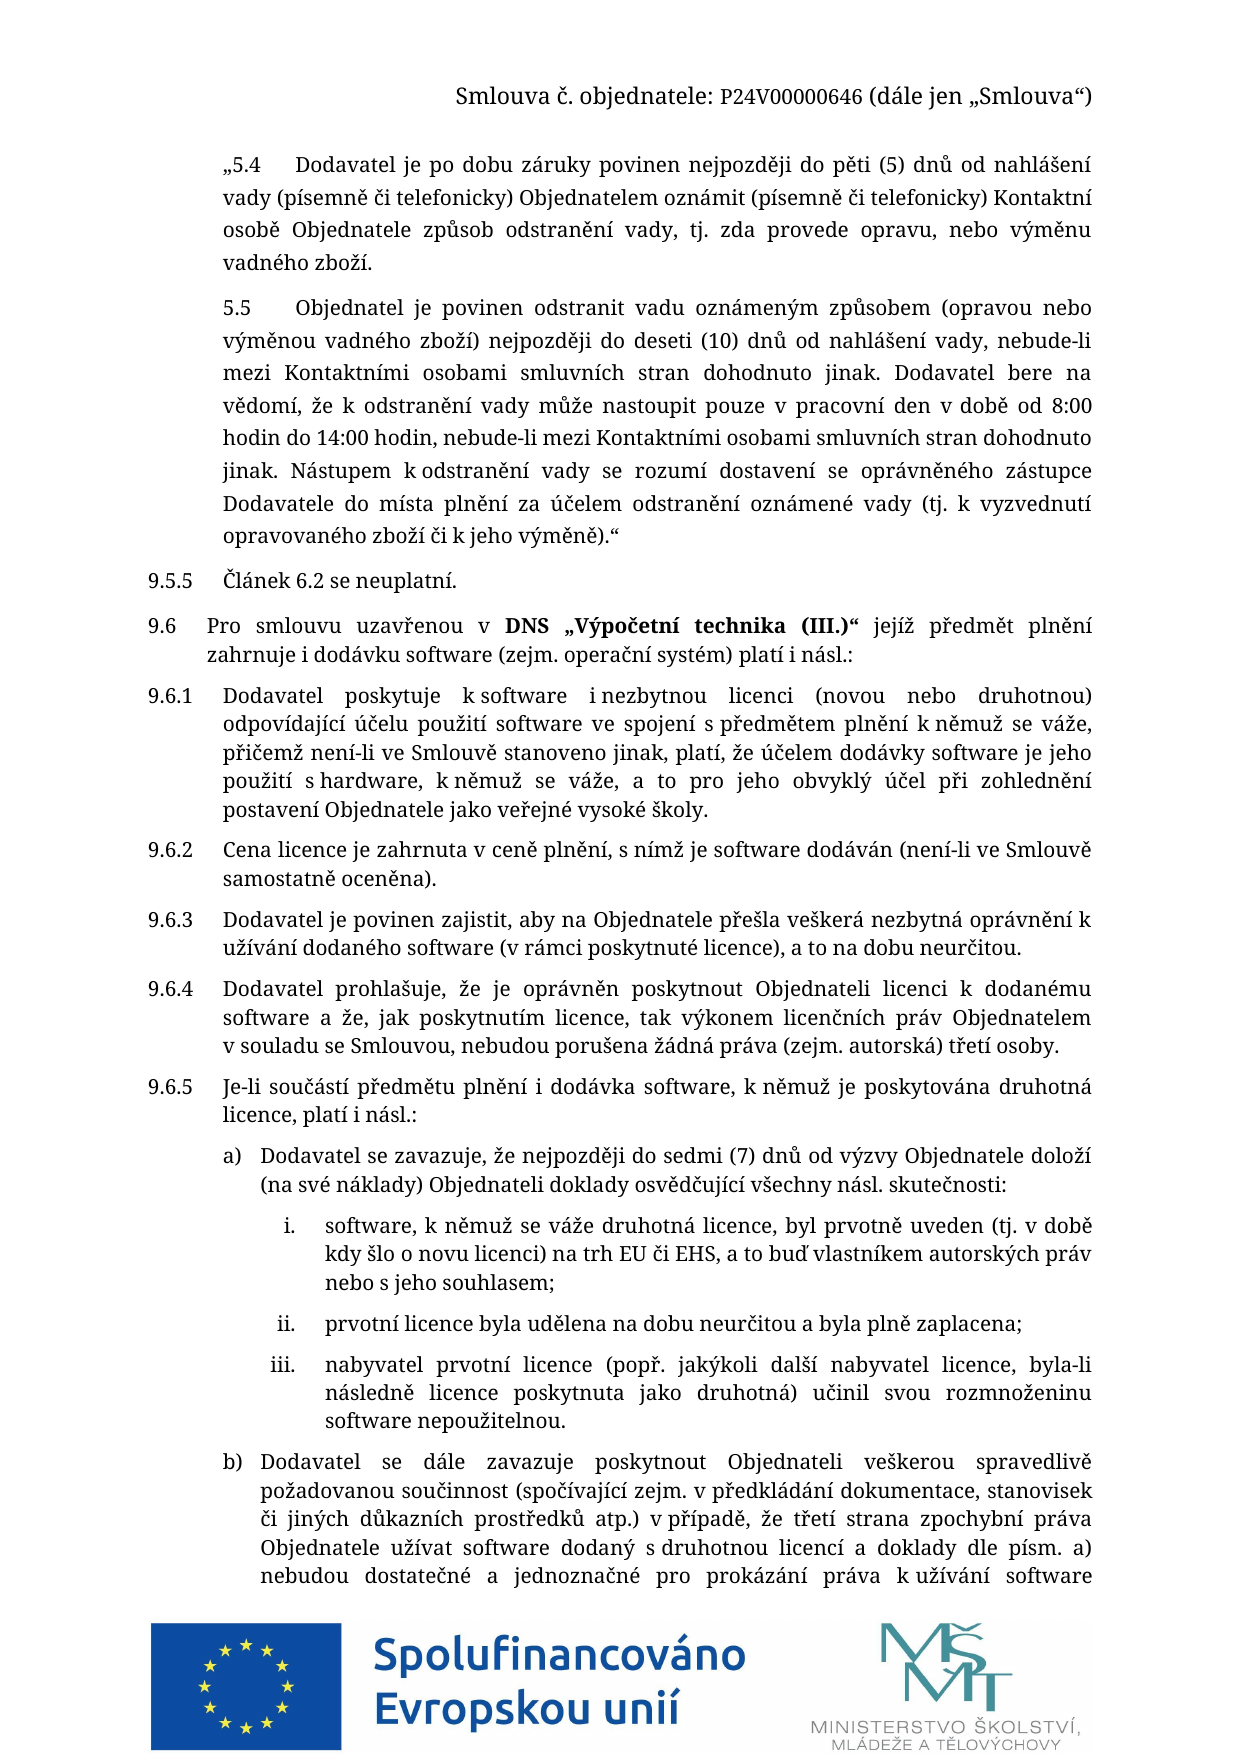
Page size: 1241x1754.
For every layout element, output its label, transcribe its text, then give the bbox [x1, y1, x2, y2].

list Cena licence je zahrnuta v ceně plnění, s nímž je software dodáván (není-li ve Smlouvě samostatně oceněna). [148, 836, 1093, 892]
list Dodavatel prohlašuje, že je oprávněn poskytnout Objednateli licenci k dodanému software a že, jak poskytnutím licence, tak výkonem licenčních práv Objednatelem v souladu se Smlouvou, nebudou porušena žádná práva (zejm. autorská) třetí osoby. [148, 974, 1093, 1060]
list Dodavatel je povinen zajistit, aby na Objednatele přešla veškerá nezbytná oprávnění k užívání dodaného software (v rámci poskytnuté licence), a to na dobu neurčitou. [148, 905, 1093, 962]
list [223, 1447, 1093, 1590]
list prvotní licence byla udělena na dobu neurčitou a byla plně zaplacena; [295, 1309, 1093, 1337]
list Dodavatel se zavazuje, že nejpozději do sedmi (7) dnů od výzvy Objednatele doloží (na své náklady) Objednateli doklady osvědčující všechny násl. skutečnosti: [223, 1142, 1093, 1198]
list Dodavatel poskytuje k software i nezbytnou licenci (novou nebo druhotnou) odpovídající účelu použití software ve spojení s předmětem plnění k němuž se váže, přičemž není-li ve Smlouvě stanoveno jinak, platí, že účelem dodávky software je jeho použití s hardware, k němuž se váže, a to pro jeho obvyklý účel při zohlednění postavení Objednatele jako veřejné vysoké školy. [148, 681, 1093, 823]
picture [147, 1619, 1093, 1754]
list Je-li součástí předmětu plnění i dodávka software, k němuž je poskytována druhotná licence, platí i násl.: [148, 1072, 1093, 1129]
list Pro smlouvu uzavřenou v DNS „Výpočetní technika (III.)“ jejíž předmět plnění zahrnuje i dodávku software (zejm. operační systém) platí i násl.: [148, 612, 1093, 668]
list software, k němuž se váže druhotná licence, byl prvotně uveden (tj. v době kdy šlo o novu licenci) na trh EU či EHS, a to buď vlastníkem autorských práv nebo s jeho souhlasem; [295, 1211, 1093, 1296]
list nabyvatel prvotní licence (popř. jakýkoli další nabyvatel licence, byla-li následně licence poskytnuta jako druhotná) učinil svou rozmnoženinu software nepoužitelnou. [295, 1350, 1093, 1435]
list Článek 6.2 se neuplatní. [148, 566, 1093, 595]
list „5.4 Dodavatel je po dobu záruky povinen nejpozději do pěti (5) dnů od nahlášení vady (písemně či telefonicky) Objednatelem oznámit (písemně či telefonicky) Kontaktní osobě Objednatele způsob odstranění vady, tj. zda provede opravu, nebo výměnu vadného zboží. [223, 150, 1093, 276]
list 5.5 Objednatel je povinen odstranit vadu oznámeným způsobem (opravou nebo výměnou vadného zboží) nejpozději do deseti (10) dnů od nahlášení vady, nebude-li mezi Kontaktními osobami smluvních stran dohodnuto jinak. Dodavatel bere na vědomí, že k odstranění vady může nastoupit pouze v pracovní den v době od 8:00 hodin do 14:00 hodin, nebude-li mezi Kontaktními osobami smluvních stran dohodnuto jinak. Nástupem k odstranění vady se rozumí dostavení se oprávněného zástupce Dodavatele do místa plnění za účelem odstranění oznámené vady (tj. k vyzvednutí opravovaného zboží či k jeho výměně).“ [223, 293, 1093, 550]
